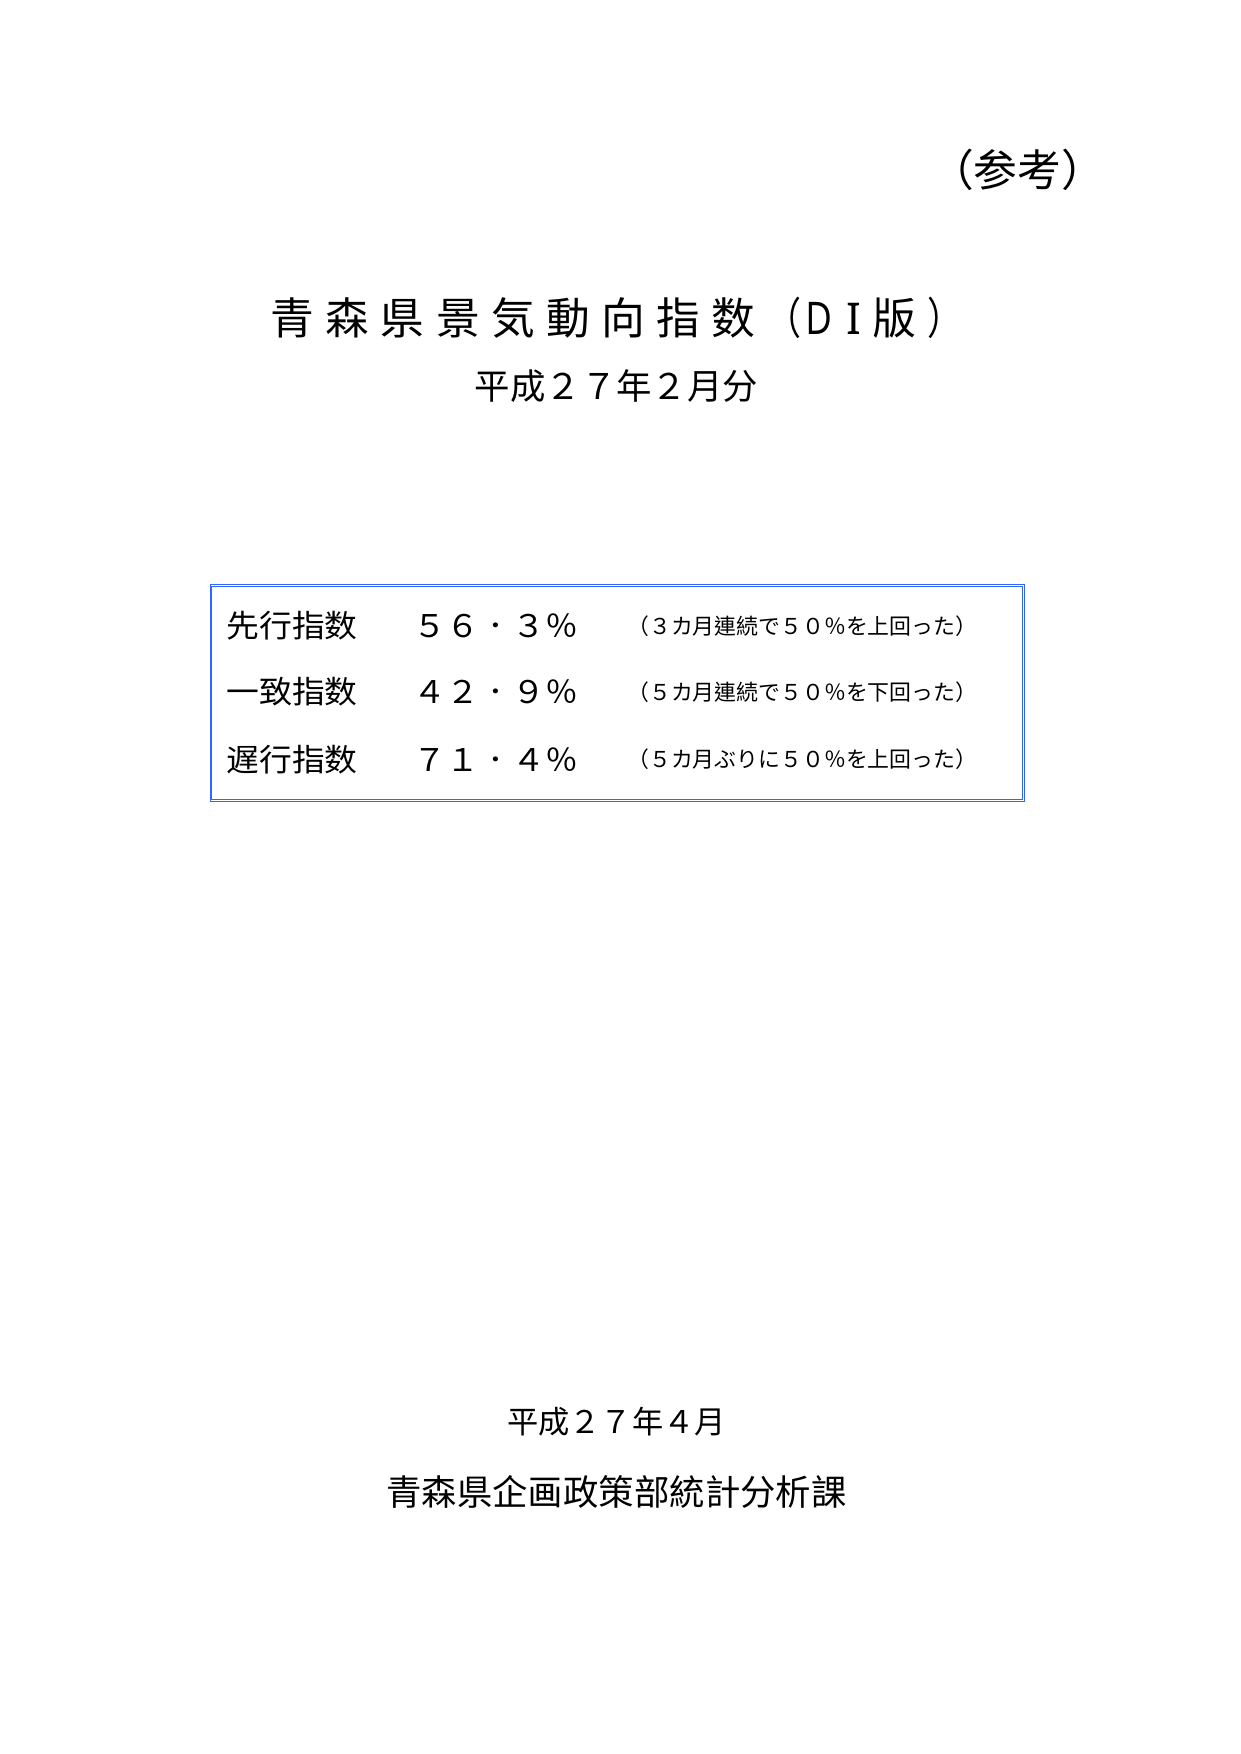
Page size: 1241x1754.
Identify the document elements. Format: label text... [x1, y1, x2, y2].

text 青森県企画政策部統計分析課 [106, 1468, 1126, 1516]
table_cell ４２．９％ [384, 658, 598, 726]
text 平成２７年４月 [106, 1400, 1126, 1443]
table_header ５６．３％ [384, 587, 598, 658]
text 平成２７年２月分 [106, 361, 1126, 409]
table_cell （５カ月連続で５０％を下回った） [598, 658, 1022, 726]
table_cell （５カ月ぶりに５０％を上回った） [598, 726, 1022, 799]
table_cell ７１．４％ [384, 726, 598, 799]
table_cell 一致指数 [212, 658, 384, 726]
text 青 森 県 景 気 動 向 指 数 （Ｄ I 版 ） [106, 287, 1126, 347]
table_header 先行指数 [212, 587, 384, 658]
table_cell 遅行指数 [212, 726, 384, 799]
table_header （３カ月連続で５０％を上回った） [598, 587, 1022, 658]
text （参考） [106, 139, 1105, 198]
